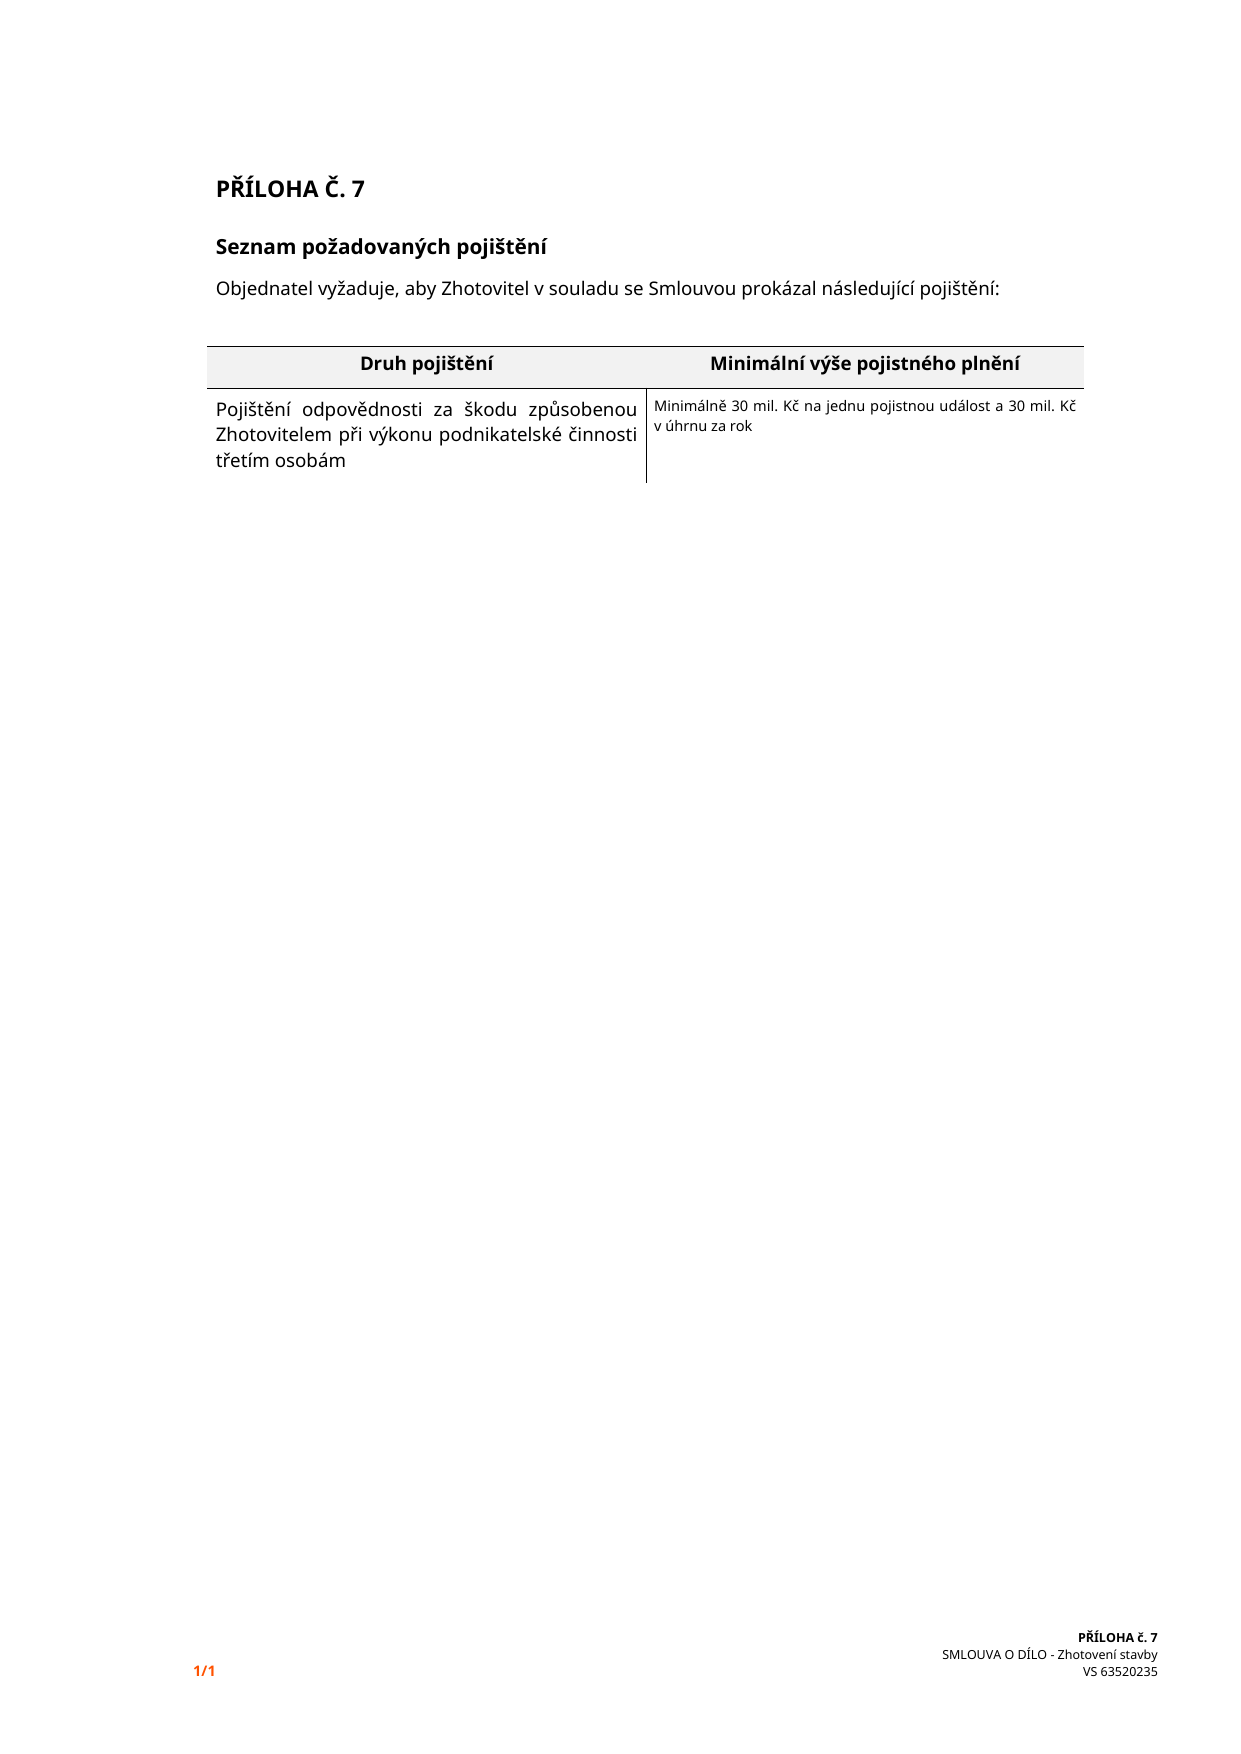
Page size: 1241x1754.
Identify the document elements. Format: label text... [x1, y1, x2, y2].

text Seznam požadovaných pojištění [216, 232, 1093, 260]
table_cell Minimálně 30 mil. Kč na jednu pojistnou událost a 30 mil. Kč v úhrnu za rok [647, 389, 1084, 482]
table_cell Pojištění odpovědnosti za škodu způsobenou Zhotovitelem při výkonu podnikatelské činnosti třetím osobám [207, 389, 646, 482]
text Objednatel vyžaduje, aby Zhotovitel v souladu se Smlouvou prokázal následující pojištění: [216, 276, 1093, 301]
table_header Minimální výše pojistného plnění [646, 347, 1084, 388]
text Příloha č. 7 [216, 172, 1093, 204]
table_header Druh pojištění [207, 347, 646, 388]
